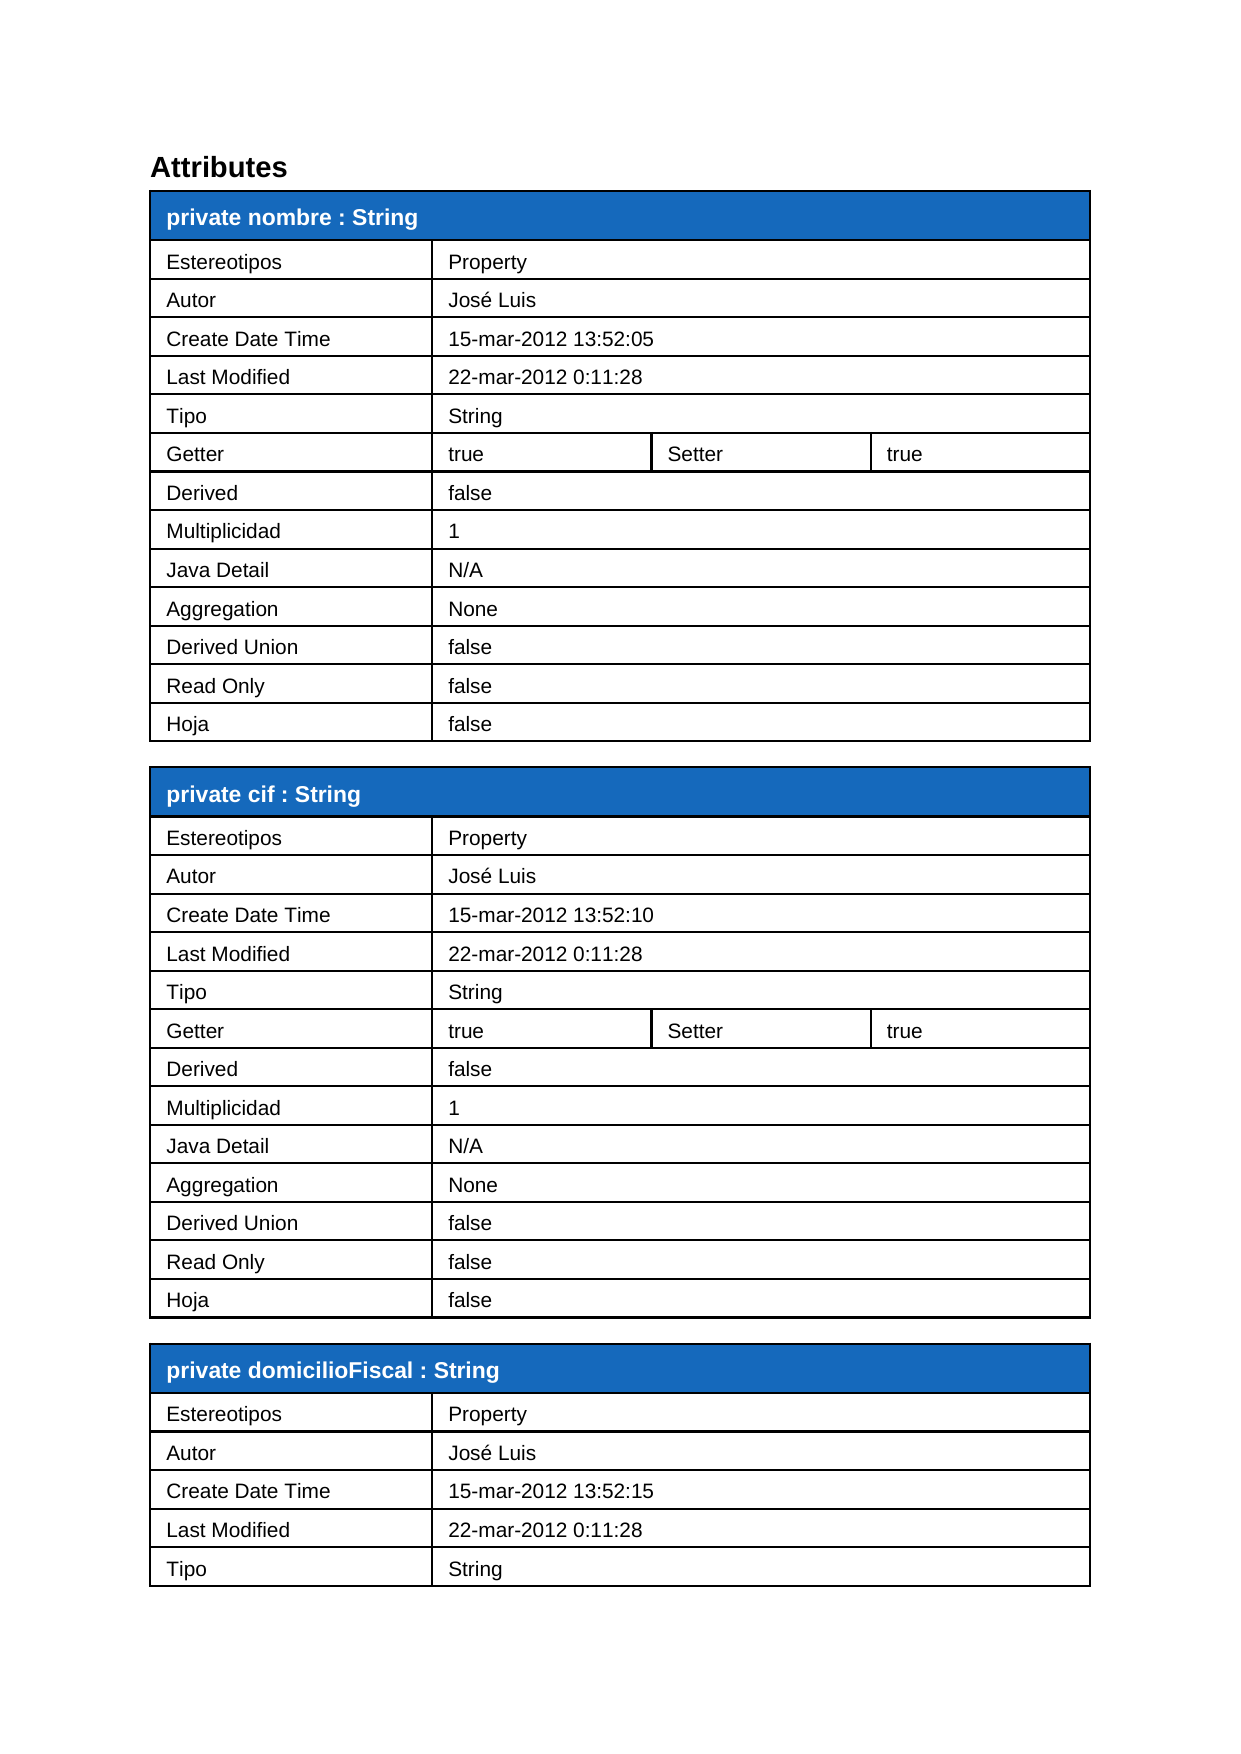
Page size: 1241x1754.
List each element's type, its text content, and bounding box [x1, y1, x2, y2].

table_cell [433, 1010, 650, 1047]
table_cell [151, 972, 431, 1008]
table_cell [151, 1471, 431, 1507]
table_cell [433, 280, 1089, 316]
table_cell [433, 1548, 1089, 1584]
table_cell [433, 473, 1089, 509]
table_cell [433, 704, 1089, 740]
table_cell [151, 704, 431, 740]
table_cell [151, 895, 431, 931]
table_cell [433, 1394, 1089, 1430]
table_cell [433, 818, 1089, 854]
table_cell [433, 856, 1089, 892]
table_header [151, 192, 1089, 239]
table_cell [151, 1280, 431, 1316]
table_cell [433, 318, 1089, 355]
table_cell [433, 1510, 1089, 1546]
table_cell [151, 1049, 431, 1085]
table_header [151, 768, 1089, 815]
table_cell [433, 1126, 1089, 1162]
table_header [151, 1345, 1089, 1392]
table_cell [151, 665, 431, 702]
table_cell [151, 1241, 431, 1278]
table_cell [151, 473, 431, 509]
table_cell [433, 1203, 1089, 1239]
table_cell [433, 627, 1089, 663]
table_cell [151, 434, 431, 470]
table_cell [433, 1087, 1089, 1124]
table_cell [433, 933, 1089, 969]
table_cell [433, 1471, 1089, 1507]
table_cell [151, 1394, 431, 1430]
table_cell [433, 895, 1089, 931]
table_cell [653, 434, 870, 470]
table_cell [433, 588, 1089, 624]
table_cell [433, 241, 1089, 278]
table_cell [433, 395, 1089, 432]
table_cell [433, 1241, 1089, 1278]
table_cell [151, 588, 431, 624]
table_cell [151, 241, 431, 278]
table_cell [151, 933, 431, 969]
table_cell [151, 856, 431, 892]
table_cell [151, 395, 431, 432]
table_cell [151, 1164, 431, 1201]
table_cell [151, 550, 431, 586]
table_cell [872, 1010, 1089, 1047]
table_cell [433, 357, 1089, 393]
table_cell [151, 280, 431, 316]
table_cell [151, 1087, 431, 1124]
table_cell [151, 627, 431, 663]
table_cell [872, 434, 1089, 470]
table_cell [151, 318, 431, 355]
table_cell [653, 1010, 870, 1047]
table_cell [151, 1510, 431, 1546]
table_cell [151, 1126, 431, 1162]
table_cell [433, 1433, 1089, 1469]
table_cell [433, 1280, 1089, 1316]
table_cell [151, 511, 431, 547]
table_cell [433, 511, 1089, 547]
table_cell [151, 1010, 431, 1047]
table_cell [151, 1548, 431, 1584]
subtitle Attributes [150, 150, 1090, 183]
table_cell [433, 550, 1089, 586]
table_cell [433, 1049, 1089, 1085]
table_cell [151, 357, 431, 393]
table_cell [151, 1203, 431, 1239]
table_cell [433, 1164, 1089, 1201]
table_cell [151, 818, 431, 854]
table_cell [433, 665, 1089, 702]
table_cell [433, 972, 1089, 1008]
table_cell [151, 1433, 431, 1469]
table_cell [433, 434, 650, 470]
